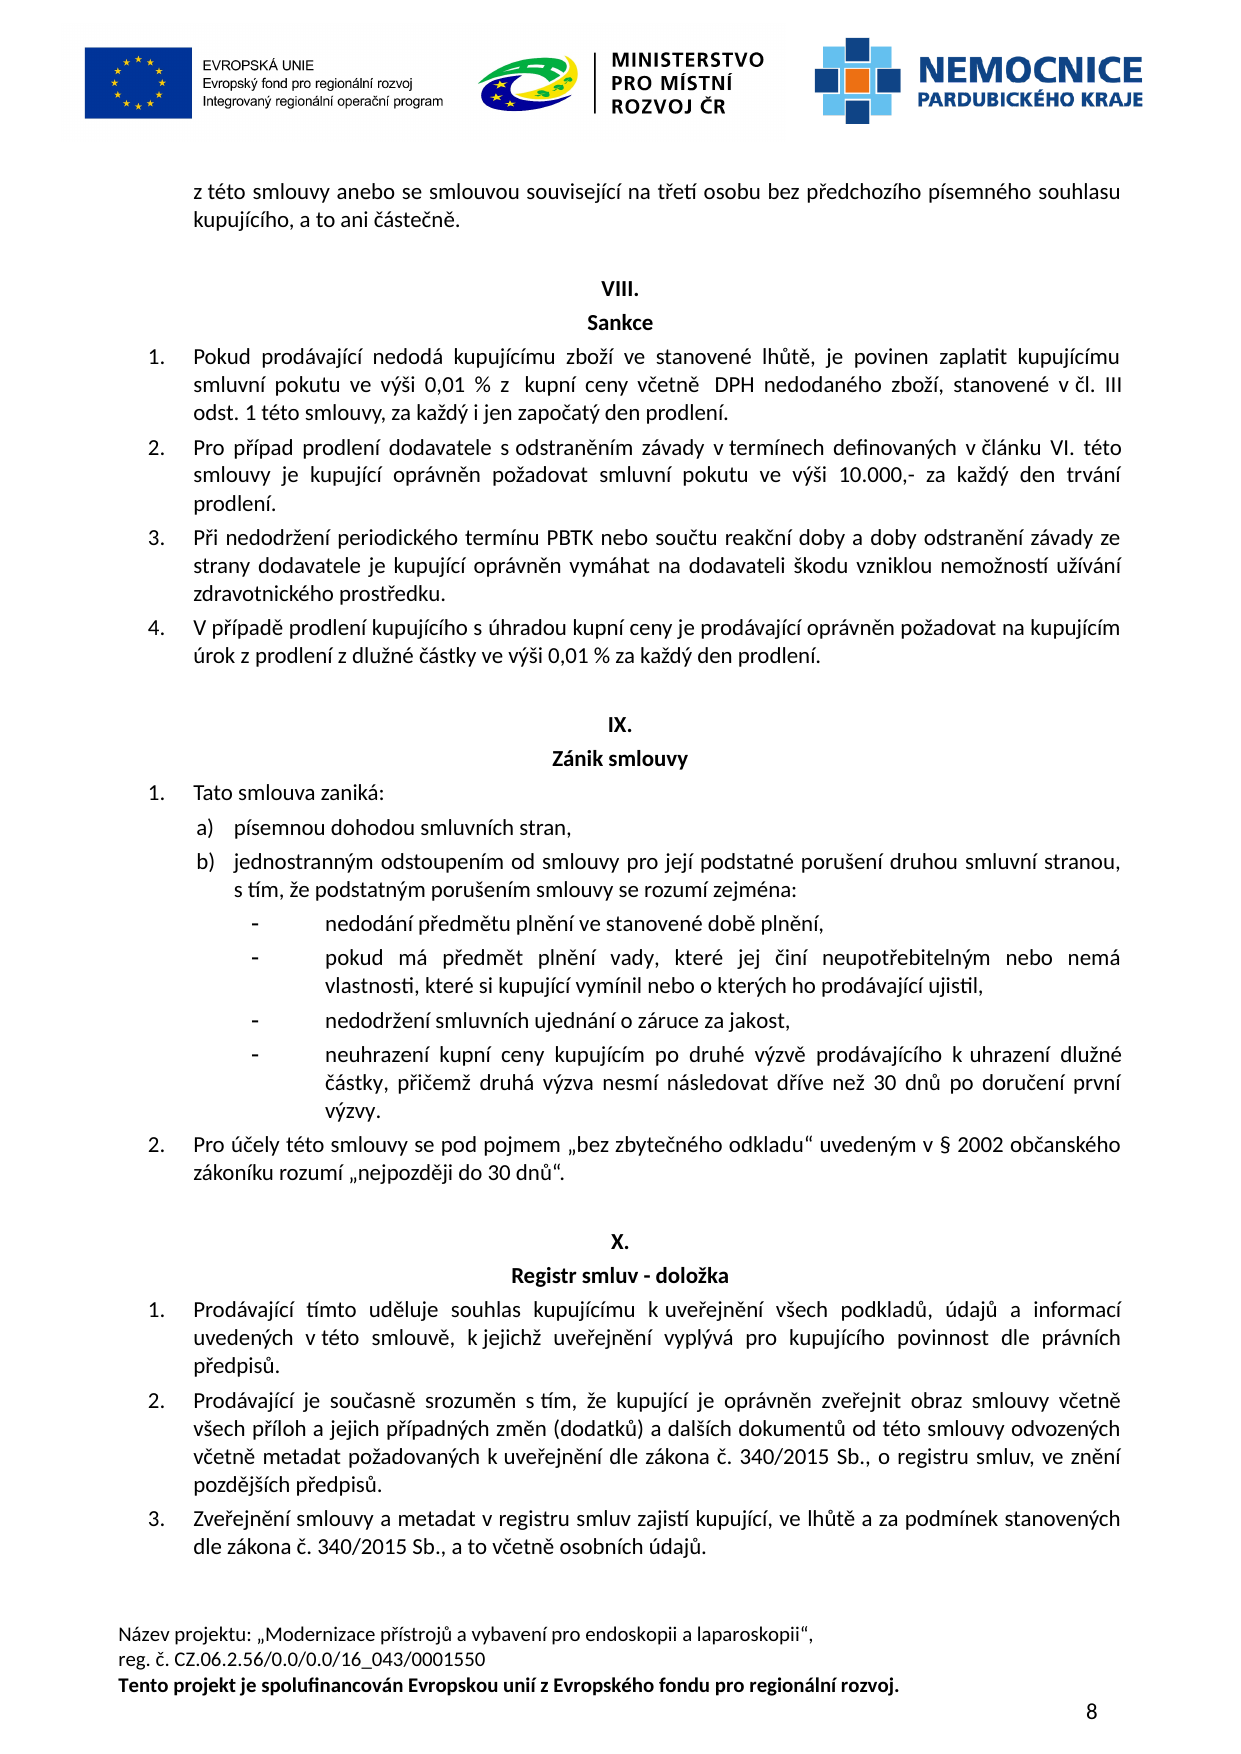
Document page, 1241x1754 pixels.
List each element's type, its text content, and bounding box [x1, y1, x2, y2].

list Pro účely této smlouvy se pod pojmem „bez zbytečného odkladu“ uvedeným v § 2002 občanského zákoníku rozumí „nejpozději do 30 dnů“. [148, 1130, 1122, 1186]
list nedodržení smluvních ujednání o záruce za jakost, [251, 1006, 1122, 1034]
text Sankce [118, 308, 1122, 336]
list Zveřejnění smlouvy a metadat v registru smluv zajistí kupující, ve lhůtě a za podmínek stanovených dle zákona č. 340/2015 Sb., a to včetně osobních údajů. [148, 1504, 1122, 1560]
list V případě prodlení kupujícího s úhradou kupní ceny je prodávající oprávněn požadovat na kupujícím úrok z prodlení z dlužné částky ve výši 0,01 % za každý den prodlení. [148, 613, 1122, 669]
list Při nedodržení periodického termínu PBTK nebo součtu reakční doby a doby odstranění závady ze strany dodavatele je kupující oprávněn vymáhat na dodavateli škodu vzniklou nemožností užívání zdravotnického prostředku. [148, 523, 1122, 607]
list nedodání předmětu plnění ve stanovené době plnění, [251, 909, 1122, 937]
list Tato smlouva zaniká: [148, 778, 1122, 806]
list Pokud prodávající nedodá kupujícímu zboží ve stanovené lhůtě, je povinen zaplatit kupujícímu smluvní pokutu ve výši 0,01 % z kupní ceny včetně DPH nedodaného zboží, stanovené v čl. III odst. 1 této smlouvy, za každý i jen započatý den prodlení. [148, 342, 1122, 426]
picture [813, 36, 1143, 125]
picture [61, 23, 787, 142]
list Prodávající je současně srozuměn s tím, že kupující je oprávněn zveřejnit obraz smlouvy včetně všech příloh a jejich případných změn (dodatků) a dalších dokumentů od této smlouvy odvozených včetně metadat požadovaných k uveřejnění dle zákona č. 340/2015 Sb., o registru smluv, ve znění pozdějších předpisů. [148, 1386, 1122, 1498]
list písemnou dohodou smluvních stran, [196, 813, 1122, 841]
text Registr smluv - doložka [118, 1261, 1122, 1289]
text Zánik smlouvy [118, 744, 1122, 772]
text IX. [118, 710, 1122, 738]
text X. [118, 1227, 1122, 1255]
text VIII. [118, 274, 1122, 302]
list Pro případ prodlení dodavatele s odstraněním závady v termínech definovaných v článku VI. této smlouvy je kupující oprávněn požadovat smluvní pokutu ve výši 10.000,- za každý den trvání prodlení. [148, 433, 1122, 517]
list jednostranným odstoupením od smlouvy pro její podstatné porušení druhou smluvní stranou, s tím, že podstatným porušením smlouvy se rozumí zejména: [196, 847, 1122, 903]
list neuhrazení kupní ceny kupujícím po druhé výzvě prodávajícího k uhrazení dlužné částky, přičemž druhá výzva nesmí následovat dříve než 30 dnů po doručení první výzvy. [251, 1040, 1122, 1124]
list pokud má předmět plnění vady, které jej činí neupotřebitelným nebo nemá vlastnosti, které si kupující vymínil nebo o kterých ho prodávající ujistil, [251, 943, 1122, 999]
list Prodávající tímto uděluje souhlas kupujícímu k uveřejnění všech podkladů, údajů a informací uvedených v této smlouvě, k jejichž uveřejnění vyplývá pro kupujícího povinnost dle právních předpisů. [148, 1295, 1122, 1379]
